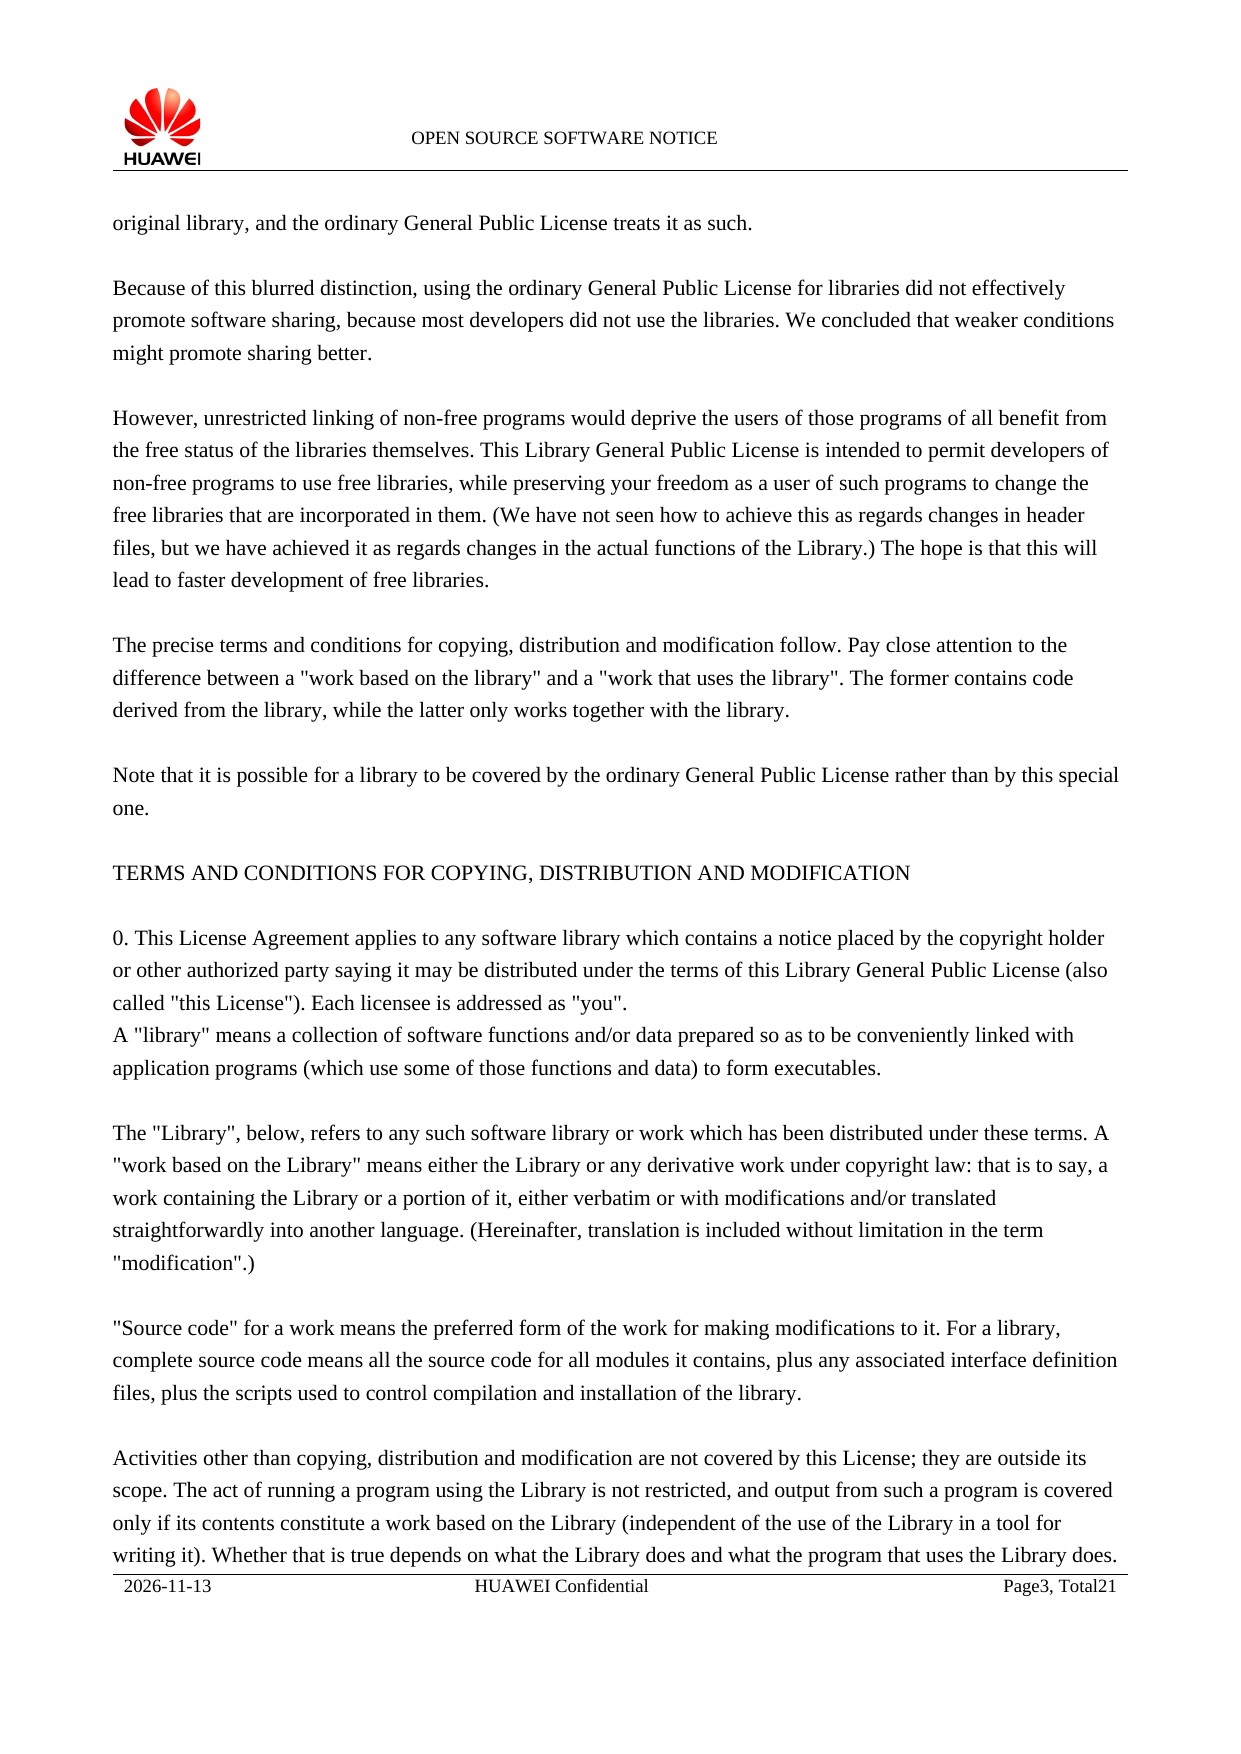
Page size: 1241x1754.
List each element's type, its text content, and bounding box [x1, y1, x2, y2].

picture [124, 88, 201, 165]
